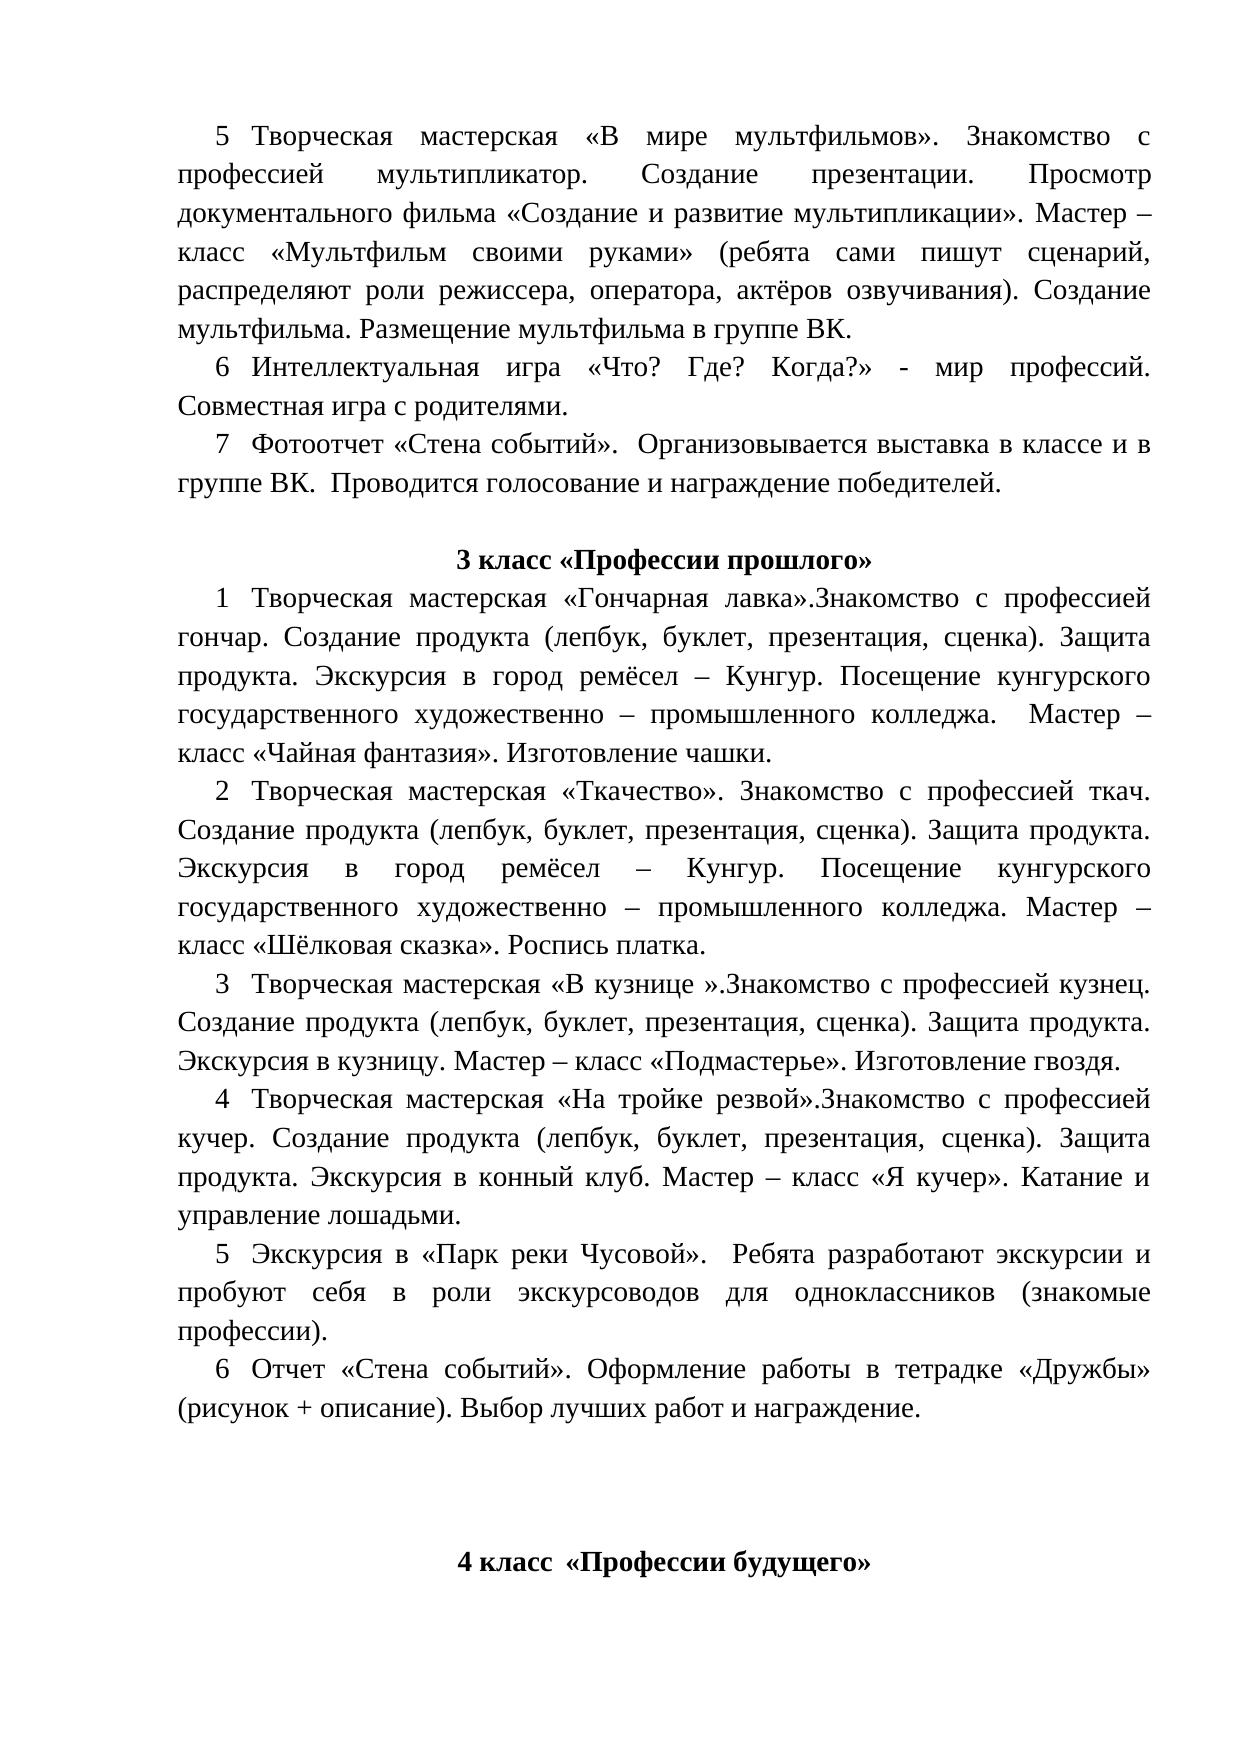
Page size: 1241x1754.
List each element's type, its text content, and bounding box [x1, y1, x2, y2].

list Экскурсия в «Парк реки Чусовой». Ребята разработают экскурсии и пробуют себя в роли экскурсоводов для одноклассников (знакомые профессии). [177, 1236, 1152, 1346]
list Творческая мастерская «Гончарная лавка».Знакомство с профессией гончар. Создание продукта (лепбук, буклет, презентация, сценка). Защита продукта. Экскурсия в город ремёсел – Кунгур. Посещение кунгурского государственного художественно – промышленного колледжа. Мастер – класс «Чайная фантазия». Изготовление чашки. [177, 581, 1152, 768]
list Фотоотчет «Стена событий». Организовывается выставка в классе и в группе ВК. Проводится голосование и награждение победителей. [177, 426, 1152, 498]
list Творческая мастерская «В кузнице ».Знакомство с профессией кузнец. Создание продукта (лепбук, буклет, презентация, сценка). Защита продукта. Экскурсия в кузницу. Мастер – класс «Подмастерье». Изготовление гвоздя. [177, 966, 1152, 1077]
text 4 класс «Профессии будущего» [177, 1544, 1152, 1578]
text 3 класс «Профессии прошлого» [177, 542, 1152, 576]
list Творческая мастерская «На тройке резвой».Знакомство с профессией кучер. Создание продукта (лепбук, буклет, презентация, сценка). Защита продукта. Экскурсия в конный клуб. Мастер – класс «Я кучер». Катание и управление лошадьми. [177, 1082, 1152, 1231]
list Творческая мастерская «В мире мультфильмов». Знакомство с профессией мультипликатор. Создание презентации. Просмотр документального фильма «Создание и развитие мультипликации». Мастер – класс «Мультфильм своими руками» (ребята сами пишут сценарий, распределяют роли режиссера, оператора, актёров озвучивания). Создание мультфильма. Размещение мультфильма в группе ВК. [177, 118, 1152, 344]
list Отчет «Стена событий». Оформление работы в тетрадке «Дружбы» (рисунок + описание). Выбор лучших работ и награждение. [177, 1351, 1152, 1423]
list Творческая мастерская «Ткачество». Знакомство с профессией ткач. Создание продукта (лепбук, буклет, презентация, сценка). Защита продукта. Экскурсия в город ремёсел – Кунгур. Посещение кунгурского государственного художественно – промышленного колледжа. Мастер – класс «Шёлковая сказка». Роспись платка. [177, 773, 1152, 961]
list Интеллектуальная игра «Что? Где? Когда?» - мир профессий. Совместная игра с родителями. [177, 349, 1152, 421]
